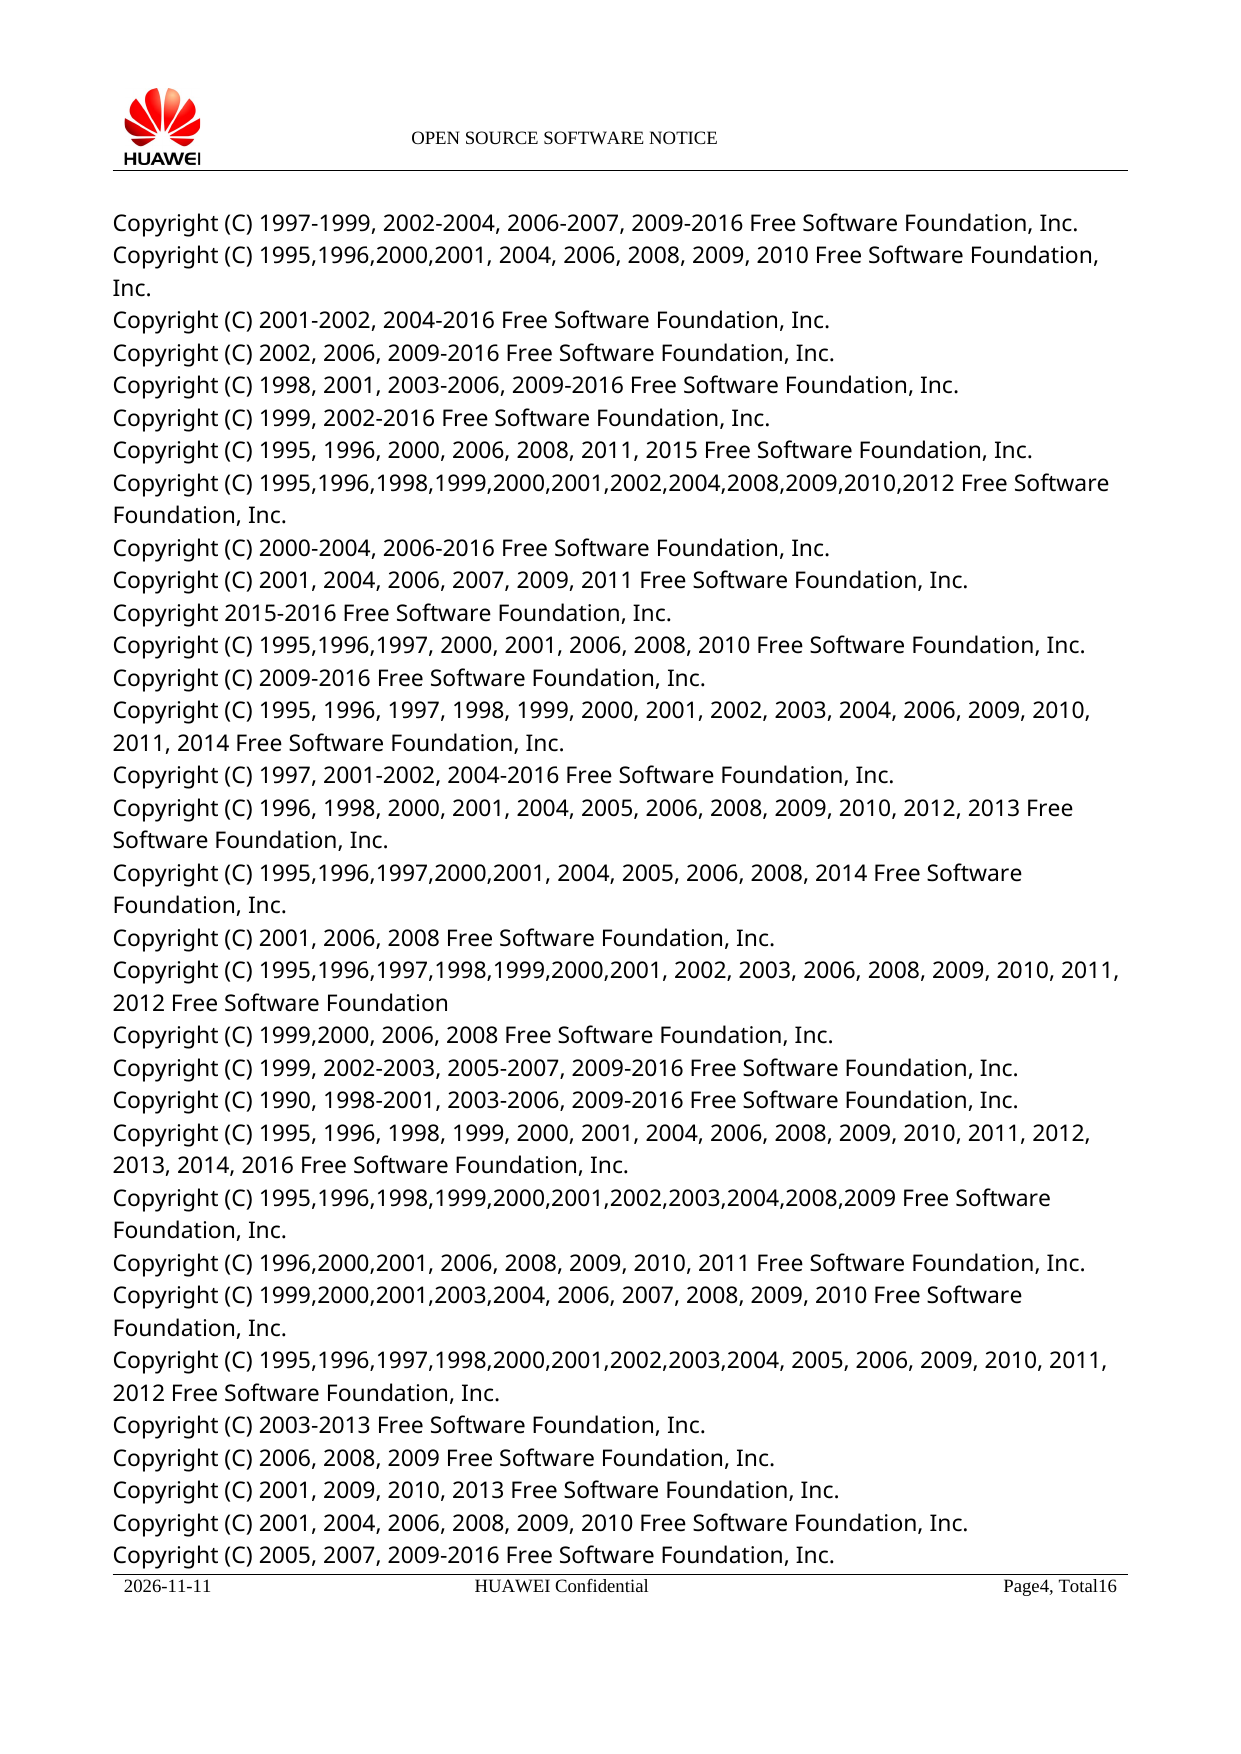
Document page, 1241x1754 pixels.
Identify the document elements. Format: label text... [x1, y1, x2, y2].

picture [124, 88, 201, 165]
